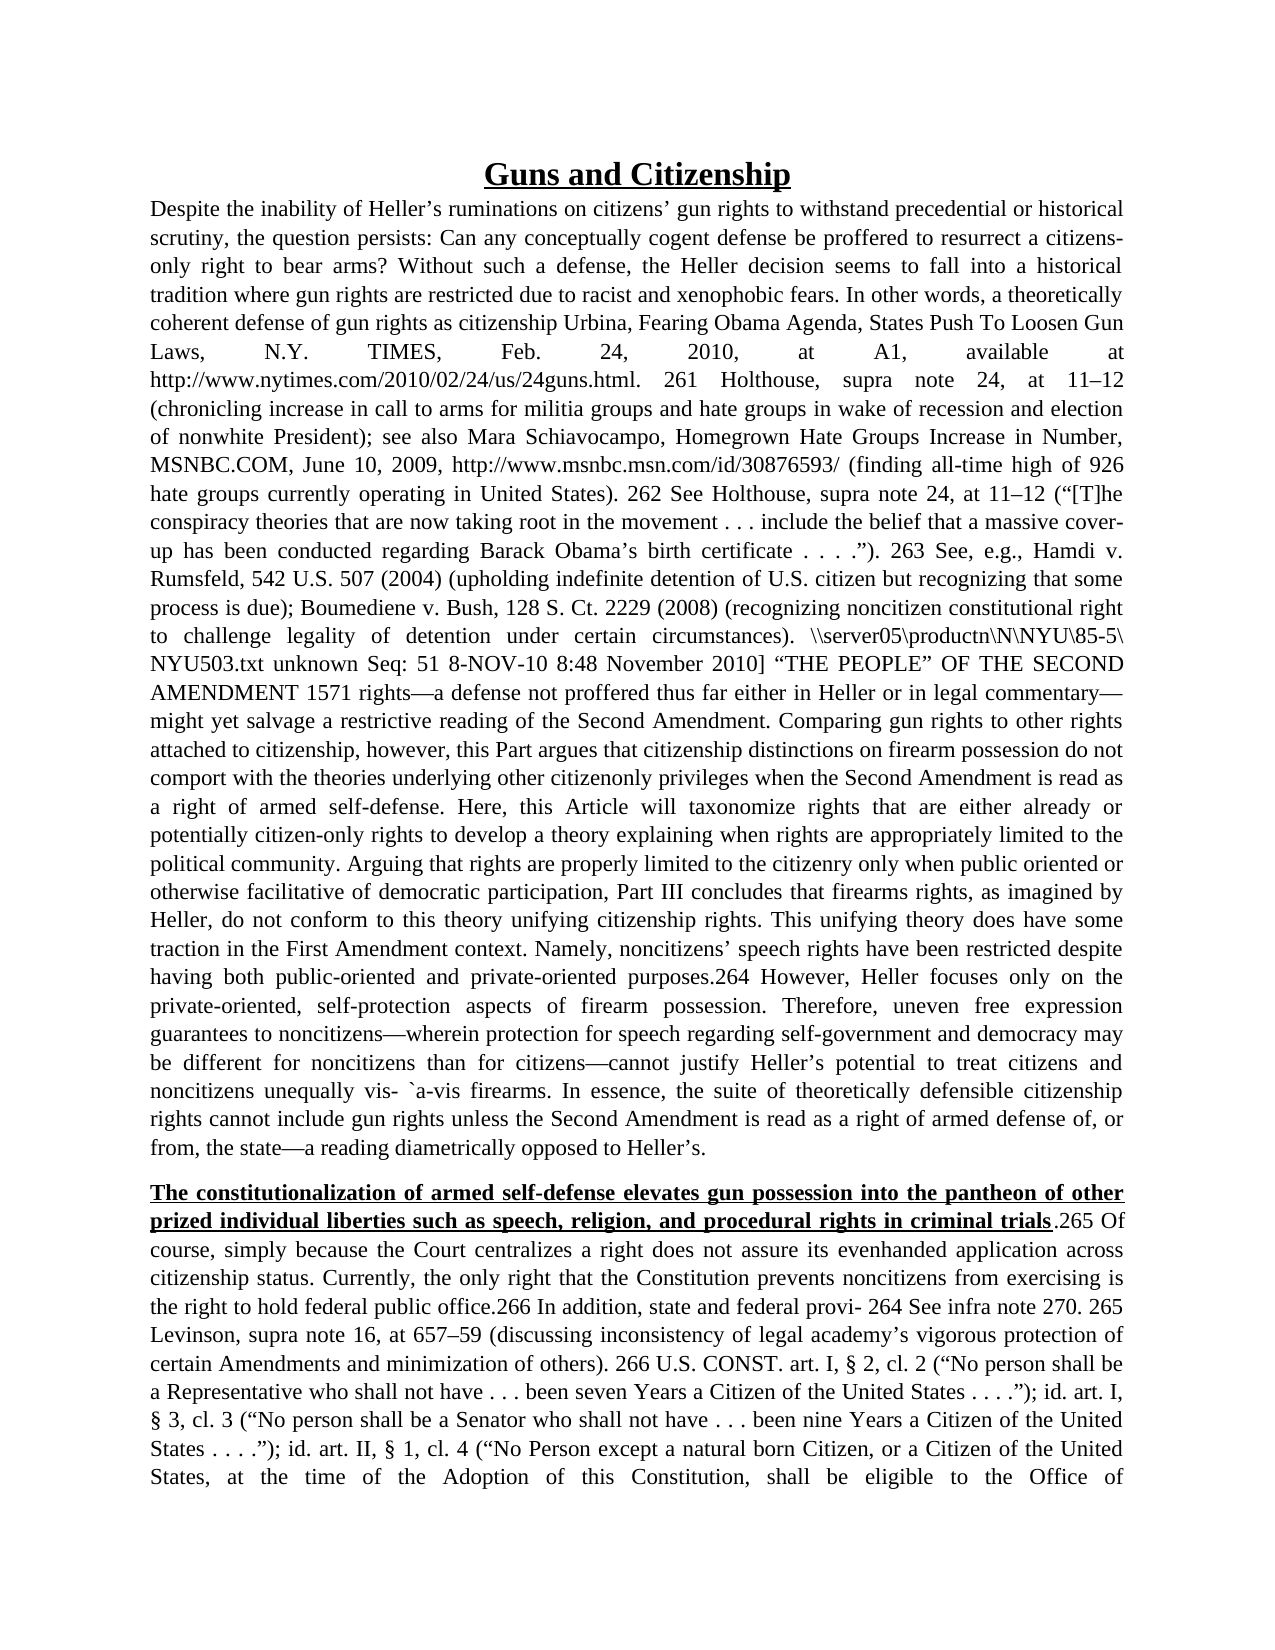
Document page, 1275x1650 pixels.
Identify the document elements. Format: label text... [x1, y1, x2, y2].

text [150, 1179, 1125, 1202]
subtitle Guns and Citizenship [150, 154, 1125, 192]
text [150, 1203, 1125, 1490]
text Despite the inability of Heller’s ruminations on citizens’ gun rights to withstand precedential or historical scrutiny, the question persists: Can any conceptually cogent defense be proffered to resurrect a citizens-only right to bear arms? Without such a defense, the Heller decision seems to fall into a historical tradition where gun rights are restricted due to racist and xenophobic fears. In other words, a theoretically coherent defense of gun rights as citizenship Urbina, Fearing Obama Agenda, States Push To Loosen Gun Laws, N.Y. TIMES, Feb. 24, 2010, at A1, available at http://www.nytimes.com/2010/02/24/us/24guns.html. 261 Holthouse, supra note 24, at 11–12 (chronicling increase in call to arms for militia groups and hate groups in wake of recession and election of nonwhite President); see also Mara Schiavocampo, Homegrown Hate Groups Increase in Number, MSNBC.COM, June 10, 2009, http://www.msnbc.msn.com/id/30876593/ (finding all-time high of 926 hate groups currently operating in United States). 262 See Holthouse, supra note 24, at 11–12 (“[T]he conspiracy theories that are now taking root in the movement . . . include the belief that a massive cover-up has been conducted regarding Barack Obama’s birth certificate . . . .”). 263 See, e.g., Hamdi v. Rumsfeld, 542 U.S. 507 (2004) (upholding indefinite detention of U.S. citizen but recognizing that some process is due); Boumediene v. Bush, 128 S. Ct. 2229 (2008) (recognizing noncitizen constitutional right to challenge legality of detention under certain circumstances). \\server05\productn\N\NYU\85-5\NYU503.txt unknown Seq: 51 8-NOV-10 8:48 November 2010] “THE PEOPLE” OF THE SECOND AMENDMENT 1571 rights—a defense not proffered thus far either in Heller or in legal commentary—might yet salvage a restrictive reading of the Second Amendment. Comparing gun rights to other rights attached to citizenship, however, this Part argues that citizenship distinctions on firearm possession do not comport with the theories underlying other citizenonly privileges when the Second Amendment is read as a right of armed self-defense. Here, this Article will taxonomize rights that are either already or potentially citizen-only rights to develop a theory explaining when rights are appropriately limited to the political community. Arguing that rights are properly limited to the citizenry only when public oriented or otherwise facilitative of democratic participation, Part III concludes that firearms rights, as imagined by Heller, do not conform to this theory unifying citizenship rights. This unifying theory does have some traction in the First Amendment context. Namely, noncitizens’ speech rights have been restricted despite having both public-oriented and private-oriented purposes.264 However, Heller focuses only on the private-oriented, self-protection aspects of firearm possession. Therefore, uneven free expression guarantees to noncitizens—wherein protection for speech regarding self-government and democracy may be different for noncitizens than for citizens—cannot justify Heller’s potential to treat citizens and noncitizens unequally vis- `a-vis firearms. In essence, the suite of theoretically defensible citizenship rights cannot include gun rights unless the Second Amendment is read as a right of armed defense of, or from, the state—a reading diametrically opposed to Heller’s. [150, 196, 1125, 1160]
